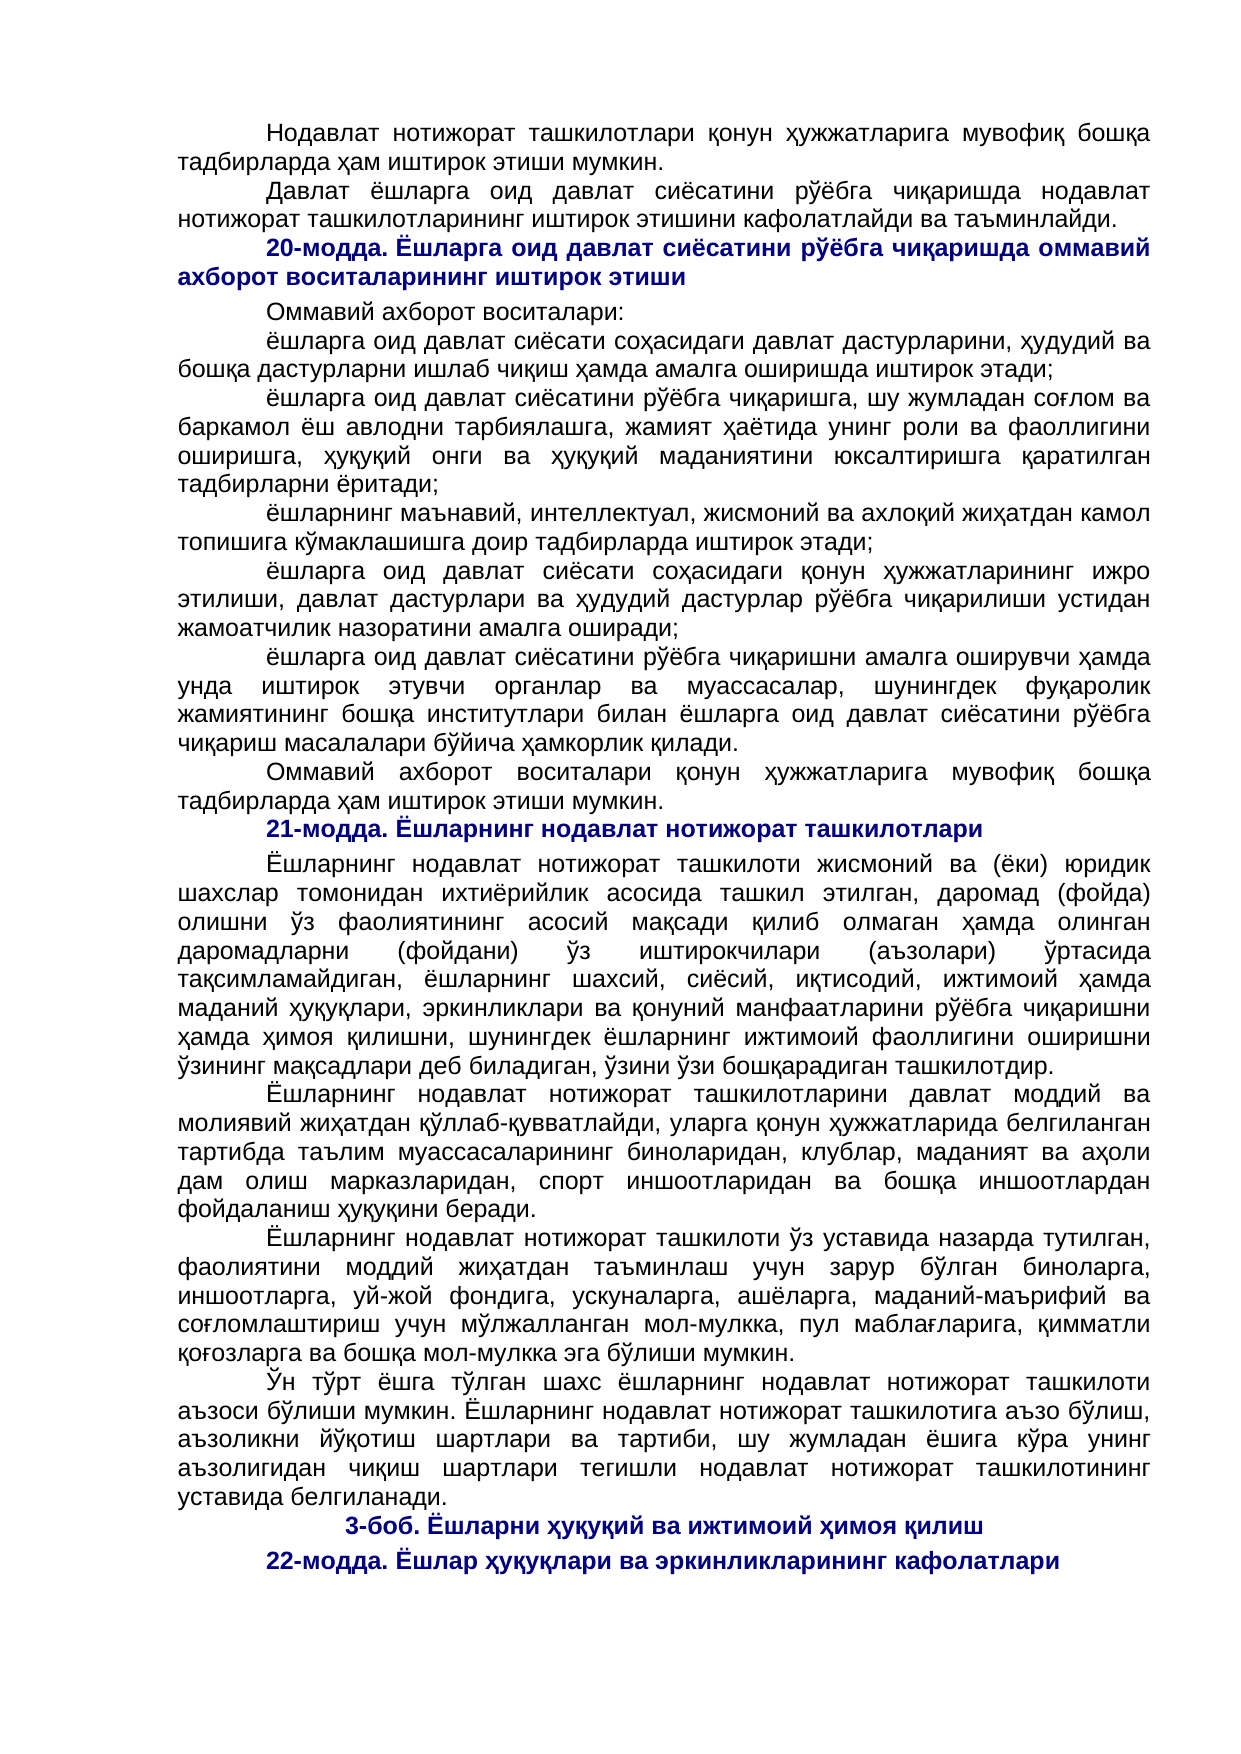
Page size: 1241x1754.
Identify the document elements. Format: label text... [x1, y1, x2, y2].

text 21-модда. Ёшларнинг нодавлат нотижорат ташкилотлари [177, 814, 1152, 843]
text 3-боб. Ёшларни ҳуқуқий ва ижтимоий ҳимоя қилиш [177, 1511, 1152, 1539]
text Нодавлат нотижорат ташкилотлари қонун ҳужжатларига мувофиқ бошқа тадбирларда ҳам иштирок этиши мумкин. [177, 118, 1152, 176]
text Ўн тўрт ёшга тўлган шахс ёшларнинг нодавлат нотижорат ташкилоти аъзоси бўлиши мумкин. Ёшларнинг нодавлат нотижорат ташкилотига аъзо бўлиш, аъзоликни йўқотиш шартлари ва тартиби, шу жумладан ёшига кўра унинг аъзолигидан чиқиш шартлари тегишли нодавлат нотижорат ташкилотининг уставида белгиланади. [177, 1367, 1152, 1511]
text Оммавий ахборот воситалари қонун ҳужжатларига мувофиқ бошқа тадбирларда ҳам иштирок этиши мумкин. [177, 757, 1152, 814]
text Ёшларнинг нодавлат нотижорат ташкилотларини давлат моддий ва молиявий жиҳатдан қўллаб-қувватлайди, уларга қонун ҳужжатларида белгиланган тартибда таълим муассасаларининг биноларидан, клублар, маданият ва аҳоли дам олиш марказларидан, спорт иншоотларидан ва бошқа иншоотлардан фойдаланиш ҳуқуқини беради. [177, 1079, 1152, 1223]
text ёшларнинг маънавий, интеллектуал, жисмоний ва ахлоқий жиҳатдан камол топишига кўмаклашишга доир тадбирларда иштирок этади; [177, 498, 1152, 556]
text Ёшларнинг нодавлат нотижорат ташкилоти жисмоний ва (ёки) юридик шахслар томонидан ихтиёрийлик асосида ташкил этилган, даромад (фойда) олишни ўз фаолиятининг асосий мақсади қилиб олмаган ҳамда олинган даромадларни (фойдани) ўз иштирокчилари (аъзолари) ўртасида тақсимламайдиган, ёшларнинг шахсий, сиёсий, иқтисодий, ижтимоий ҳамда маданий ҳуқуқлари, эркинликлари ва қонуний манфаатларини рўёбга чиқаришни ҳамда ҳимоя қилишни, шунингдек ёшларнинг ижтимоий фаоллигини оширишни ўзининг мақсадлари деб биладиган, ўзини ўзи бошқарадиган ташкилотдир. [177, 849, 1152, 1079]
text ёшларга оид давлат сиёсати соҳасидаги давлат дастурларини, ҳудудий ва бошқа дастурларни ишлаб чиқиш ҳамда амалга оширишда иштирок этади; [177, 326, 1152, 383]
text Оммавий ахборот воситалари: [177, 297, 1152, 326]
text 22-модда. Ёшлар ҳуқуқлари ва эркинликларининг кафолатлари [177, 1546, 1152, 1574]
text ёшларга оид давлат сиёсати соҳасидаги қонун ҳужжатларининг ижро этилиши, давлат дастурлари ва ҳудудий дастурлар рўёбга чиқарилиши устидан жамоатчилик назоратини амалга оширади; [177, 556, 1152, 642]
text Давлат ёшларга оид давлат сиёсатини рўёбга чиқаришда нодавлат нотижорат ташкилотларининг иштирок этишини кафолатлайди ва таъминлайди. [177, 176, 1152, 233]
text Ёшларнинг нодавлат нотижорат ташкилоти ўз уставида назарда тутилган, фаолиятини моддий жиҳатдан таъминлаш учун зарур бўлган биноларга, иншоотларга, уй-жой фондига, ускуналарга, ашёларга, маданий-маърифий ва соғломлаштириш учун мўлжалланган мол-мулкка, пул маблағларига, қимматли қоғозларга ва бошқа мол-мулкка эга бўлиши мумкин. [177, 1223, 1152, 1367]
text ёшларга оид давлат сиёсатини рўёбга чиқаришни амалга оширувчи ҳамда унда иштирок этувчи органлар ва муассасалар, шунингдек фуқаролик жамиятининг бошқа институтлари билан ёшларга оид давлат сиёсатини рўёбга чиқариш масалалари бўйича ҳамкорлик қилади. [177, 642, 1152, 757]
text 20-модда. Ёшларга оид давлат сиёсатини рўёбга чиқаришда оммавий ахборот воситаларининг иштирок этиши [177, 233, 1152, 291]
text ёшларга оид давлат сиёсатини рўёбга чиқаришга, шу жумладан соғлом ва баркамол ёш авлодни тарбиялашга, жамият ҳаётида унинг роли ва фаоллигини оширишга, ҳуқуқий онги ва ҳуқуқий маданиятини юксалтиришга қаратилган тадбирларни ёритади; [177, 383, 1152, 498]
